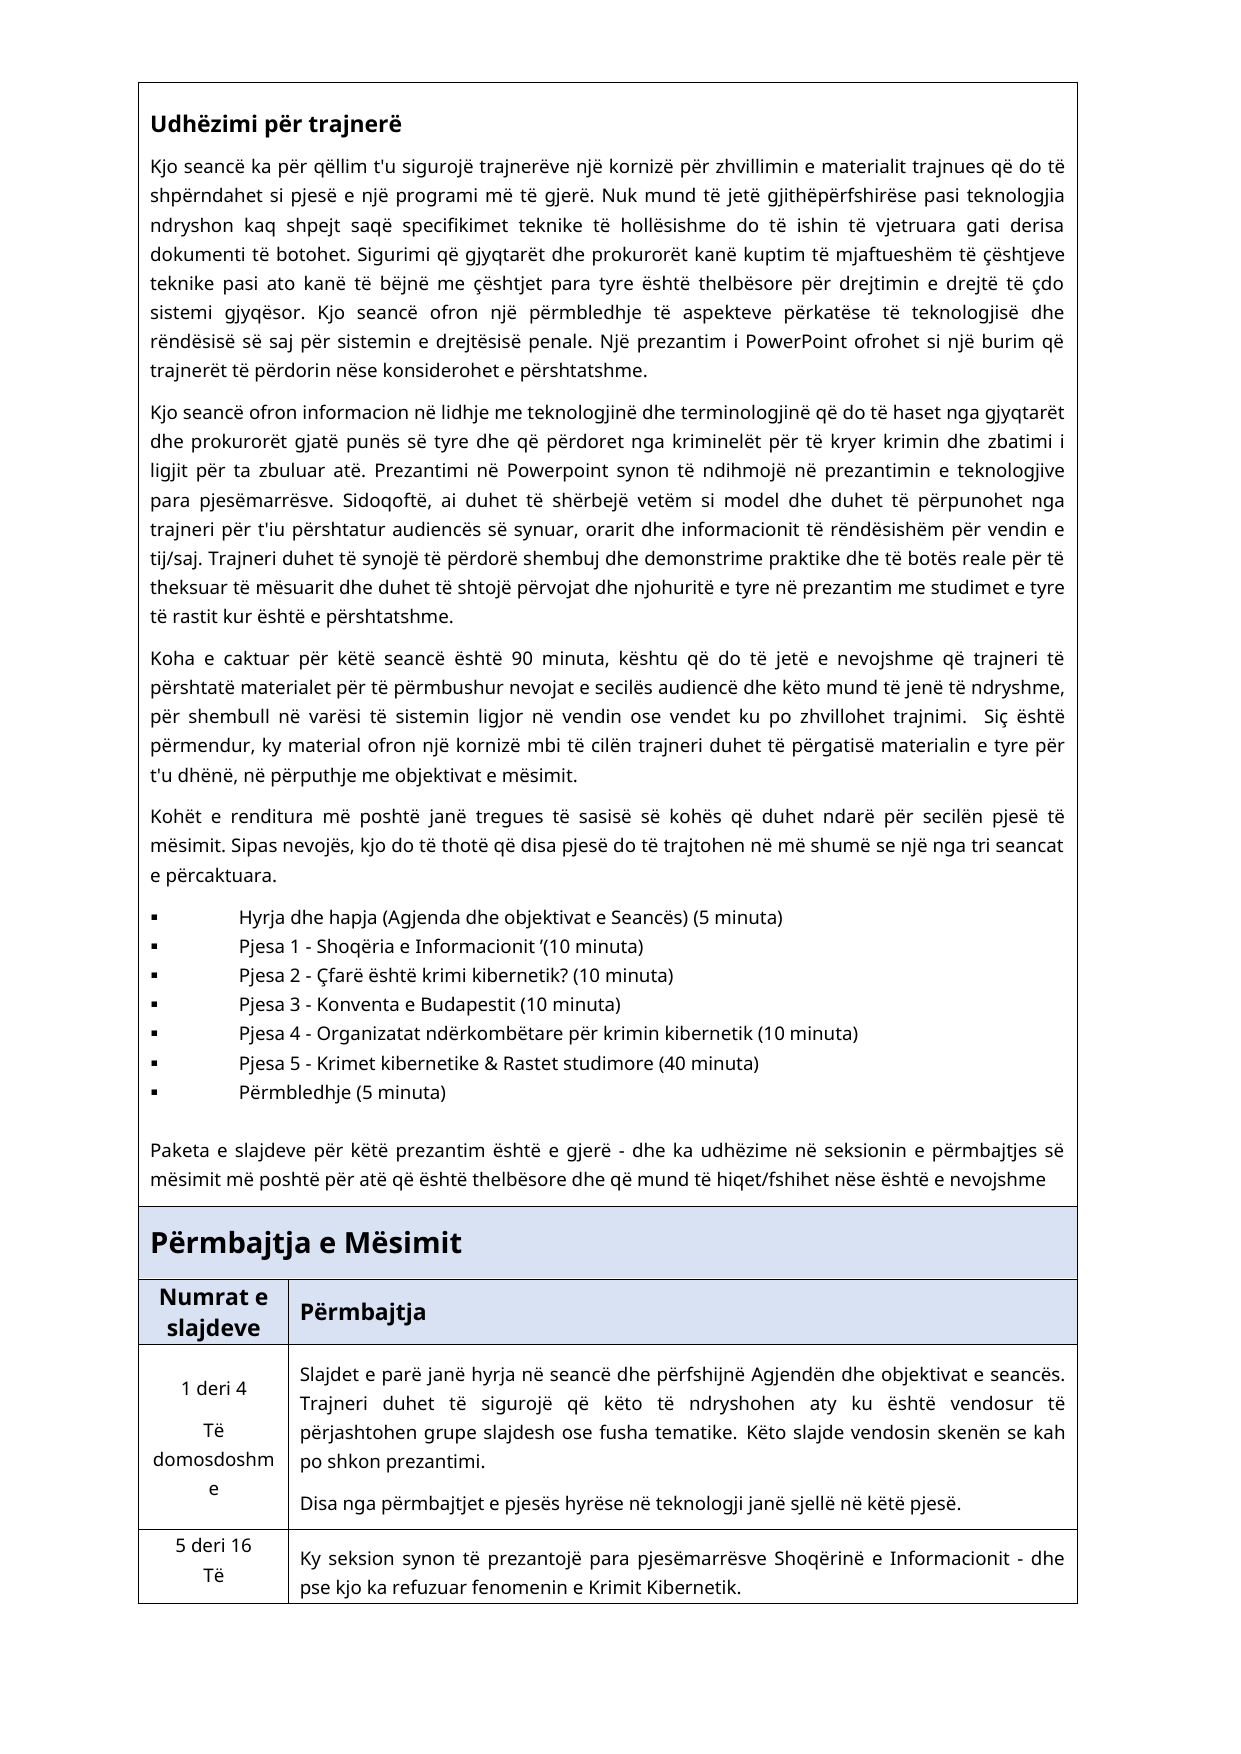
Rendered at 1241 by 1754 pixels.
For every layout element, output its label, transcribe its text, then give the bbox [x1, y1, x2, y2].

table_cell 1 deri 4 Të domosdoshme [139, 1345, 288, 1528]
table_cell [139, 1530, 288, 1603]
table_cell Përmbajtja e Mësimit [139, 1207, 1077, 1278]
table_cell Slajdet e parë janë hyrja në seancë dhe përfshijnë Agjendën dhe objektivat e seancës. Trajneri duhet të sigurojë që këto të ndryshohen aty ku është vendosur të përjashtohen grupe slajdesh ose fusha tematike. Këto slajde vendosin skenën se kah po shkon prezantimi. Disa nga përmbajtjet e pjesës hyrëse në teknologji janë sjellë në këtë pjesë. [289, 1345, 1077, 1528]
table_cell Numrat e slajdeve [139, 1280, 288, 1344]
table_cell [289, 1530, 1077, 1603]
table_cell Udhëzimi për trajnerë Kjo seancë ka për qëllim t'u sigurojë trajnerëve një kornizë për zhvillimin e materialit trajnues që do të shpërndahet si pjesë e një programi më të gjerë. Nuk mund të jetë gjithëpërfshirëse pasi teknologjia ndryshon kaq shpejt saqë specifikimet teknike të hollësishme do të ishin të vjetruara gati derisa dokumenti të botohet. Sigurimi që gjyqtarët dhe prokurorët kanë kuptim të mjaftueshëm të çështjeve teknike pasi ato kanë të bëjnë me çështjet para tyre është thelbësore për drejtimin e drejtë të çdo sistemi gjyqësor. Kjo seancë ofron një përmbledhje të aspekteve përkatëse të teknologjisë dhe rëndësisë së saj për sistemin e drejtësisë penale. Një prezantim i PowerPoint ofrohet si një burim që trajnerët të përdorin nëse konsiderohet e përshtatshme. Kjo seancë ofron informacion në lidhje me teknologjinë dhe terminologjinë që do të haset nga gjyqtarët dhe prokurorët gjatë punës së tyre dhe që përdoret nga kriminelët për të kryer krimin dhe zbatimi i ligjit për ta zbuluar atë. Prezantimi në Powerpoint synon të ndihmojë në prezantimin e teknologjive para pjesëmarrësve. Sidoqoftë, ai duhet të shërbejë vetëm si model dhe duhet të përpunohet nga trajneri për t'iu përshtatur audiencës së synuar, orarit dhe informacionit të rëndësishëm për vendin e tij/saj. Trajneri duhet të synojë të përdorë shembuj dhe demonstrime praktike dhe të botës reale për të theksuar të mësuarit dhe duhet të shtojë përvojat dhe njohuritë e tyre në prezantim me studimet e tyre të rastit kur është e përshtatshme. Koha e caktuar për këtë seancë është 90 minuta, kështu që do të jetë e nevojshme që trajneri të përshtatë materialet për të përmbushur nevojat e secilës audiencë dhe këto mund të jenë të ndryshme, për shembull në varësi të sistemin ligjor në vendin ose vendet ku po zhvillohet trajnimi. Siç është përmendur, ky material ofron një kornizë mbi të cilën trajneri duhet të përgatisë materialin e tyre për t'u dhënë, në përputhje me objektivat e mësimit. Kohët e renditura më poshtë janë tregues të sasisë së kohës që duhet ndarë për secilën pjesë të mësimit. Sipas nevojës, kjo do të thotë që disa pjesë do të trajtohen në më shumë se një nga tri seancat e përcaktuara. Hyrja dhe hapja (Agjenda dhe objektivat e Seancës) (5 minuta) Pjesa 1 - Shoqëria e Informacionit ’(10 minuta) Pjesa 2 - Çfarë është krimi kibernetik? (10 minuta) Pjesa 3 - Konventa e Budapestit (10 minuta) Pjesa 4 - Organizatat ndërkombëtare për krimin kibernetik (10 minuta) Pjesa 5 - Krimet kibernetike & Rastet studimore (40 minuta) Përmbledhje (5 minuta) Paketa e slajdeve për këtë prezantim është e gjerë - dhe ka udhëzime në seksionin e përmbajtjes së mësimit më poshtë për atë që është thelbësore dhe që mund të hiqet/fshihet nëse është e nevojshme [139, 83, 1077, 1206]
table_cell Përmbajtja [289, 1280, 1077, 1344]
